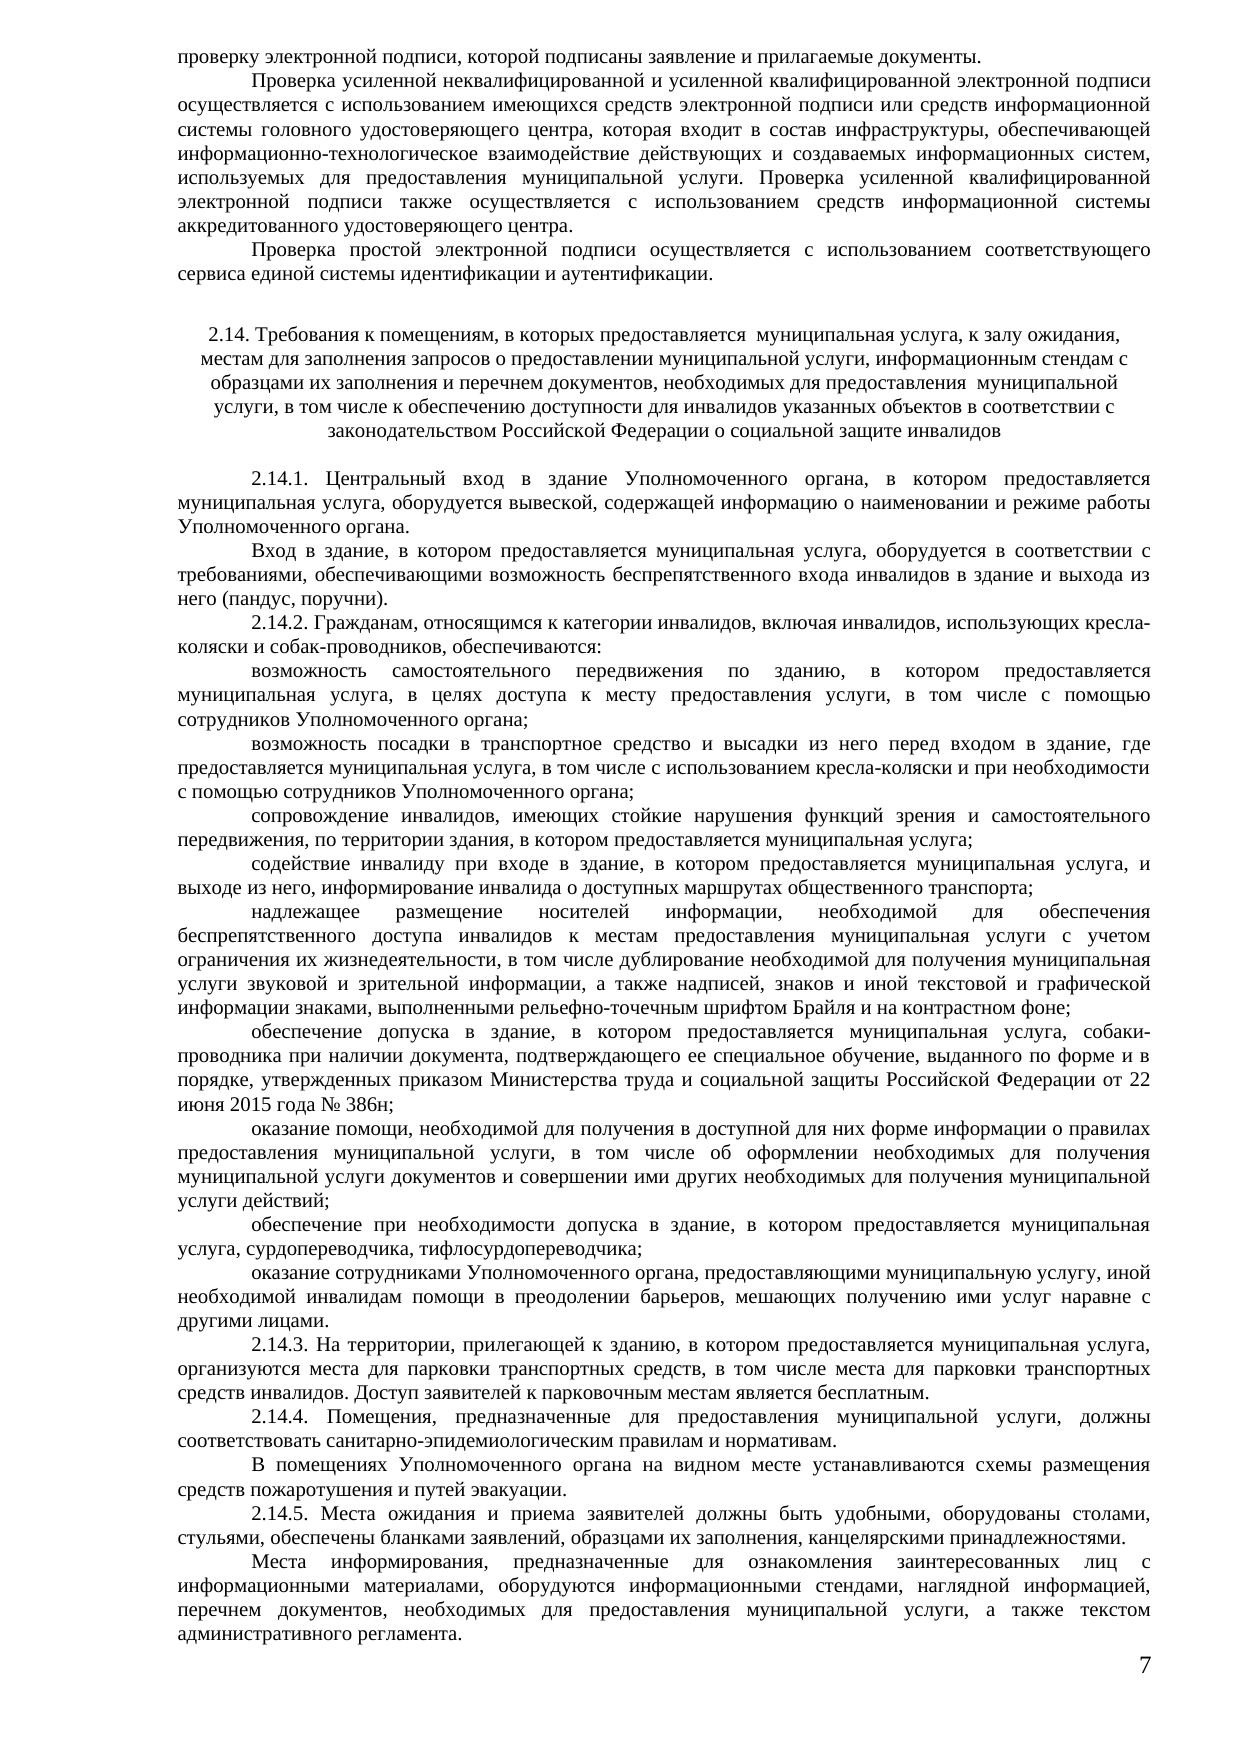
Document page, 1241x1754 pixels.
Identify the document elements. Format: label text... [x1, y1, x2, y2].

text В помещениях Уполномоченного органа на видном месте устанавливаются схемы размещения средств пожаротушения и путей эвакуации. [177, 1452, 1152, 1501]
text сопровождение инвалидов, имеющих стойкие нарушения функций зрения и самостоятельного передвижения, по территории здания, в котором предоставляется муниципальная услуга; [177, 803, 1152, 851]
subtitle 2.14. Требования к помещениям, в которых предоставляется муниципальная услуга, к залу ожидания, местам для заполнения запросов о предоставлении муниципальной услуги, информационным стендам с образцами их заполнения и перечнем документов, необходимых для предоставления муниципальной услуги, в том числе к обеспечению доступности для инвалидов указанных объектов в соответствии с законодательством Российской Федерации о социальной защите инвалидов [177, 321, 1152, 442]
text 2.14.3. На территории, прилегающей к зданию, в котором предоставляется муниципальная услуга, организуются места для парковки транспортных средств, в том числе места для парковки транспортных средств инвалидов. Доступ заявителей к парковочным местам является бесплатным. [177, 1332, 1152, 1404]
text обеспечение допуска в здание, в котором предоставляется муниципальная услуга, собаки-проводника при наличии документа, подтверждающего ее специальное обучение, выданного по форме и в порядке, утвержденных приказом Министерства труда и социальной защиты Российской Федерации от 22 июня 2015 года № 386н; [177, 1019, 1152, 1116]
text Вход в здание, в котором предоставляется муниципальная услуга, оборудуется в соответствии с требованиями, обеспечивающими возможность беспрепятственного входа инвалидов в здание и выхода из него (пандус, поручни). [177, 538, 1152, 610]
text Места информирования, предназначенные для ознакомления заинтересованных лиц с информационными материалами, оборудуются информационными стендами, наглядной информацией, перечнем документов, необходимых для предоставления муниципальной услуги, а также текстом административного регламента. [177, 1549, 1152, 1645]
text возможность самостоятельного передвижения по зданию, в котором предоставляется муниципальная услуга, в целях доступа к месту предоставления услуги, в том числе с помощью сотрудников Уполномоченного органа; [177, 658, 1152, 731]
text 2.14.1. Центральный вход в здание Уполномоченного органа, в котором предоставляется муниципальная услуга, оборудуется вывеской, содержащей информацию о наименовании и режиме работы Уполномоченного органа. [177, 466, 1152, 538]
text возможность посадки в транспортное средство и высадки из него перед входом в здание, где предоставляется муниципальная услуга, в том числе с использованием кресла-коляски и при необходимости с помощью сотрудников Уполномоченного органа; [177, 731, 1152, 803]
text надлежащее размещение носителей информации, необходимой для обеспечения беспрепятственного доступа инвалидов к местам предоставления муниципальная услуги с учетом ограничения их жизнедеятельности, в том числе дублирование необходимой для получения муниципальная услуги звуковой и зрительной информации, а также надписей, знаков и иной текстовой и графической информации знаками, выполненными рельефно-точечным шрифтом Брайля и на контрастном фоне; [177, 899, 1152, 1019]
text 2.14.4. Помещения, предназначенные для предоставления муниципальной услуги, должны соответствовать санитарно-эпидемиологическим правилам и нормативам. [177, 1404, 1152, 1452]
text оказание сотрудниками Уполномоченного органа, предоставляющими муниципальную услугу, иной необходимой инвалидам помощи в преодолении барьеров, мешающих получению ими услуг наравне с другими лицами. [177, 1260, 1152, 1332]
text Проверка простой электронной подписи осуществляется с использованием соответствующего сервиса единой системы идентификации и аутентификации. [177, 237, 1152, 285]
text 2.14.2. Гражданам, относящимся к категории инвалидов, включая инвалидов, использующих кресла-коляски и собак-проводников, обеспечиваются: [177, 610, 1152, 658]
text обеспечение при необходимости допуска в здание, в котором предоставляется муниципальная услуга, сурдопереводчика, тифлосурдопереводчика; [177, 1212, 1152, 1260]
text оказание помощи, необходимой для получения в доступной для них форме информации о правилах предоставления муниципальной услуги, в том числе об оформлении необходимых для получения муниципальной услуги документов и совершении ими других необходимых для получения муниципальной услуги действий; [177, 1116, 1152, 1212]
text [177, 44, 1152, 68]
text содействие инвалиду при входе в здание, в котором предоставляется муниципальная услуга, и выходе из него, информирование инвалида о доступных маршрутах общественного транспорта; [177, 851, 1152, 899]
text Проверка усиленной неквалифицированной и усиленной квалифицированной электронной подписи осуществляется с использованием имеющихся средств электронной подписи или средств информационной системы головного удостоверяющего центра, которая входит в состав инфраструктуры, обеспечивающей информационно-технологическое взаимодействие действующих и создаваемых информационных систем, используемых для предоставления муниципальной услуги. Проверка усиленной квалифицированной электронной подписи также осуществляется с использованием средств информационной системы аккредитованного удостоверяющего центра. [177, 68, 1152, 237]
text 2.14.5. Места ожидания и приема заявителей должны быть удобными, оборудованы столами, стульями, обеспечены бланками заявлений, образцами их заполнения, канцелярскими принадлежностями. [177, 1501, 1152, 1549]
